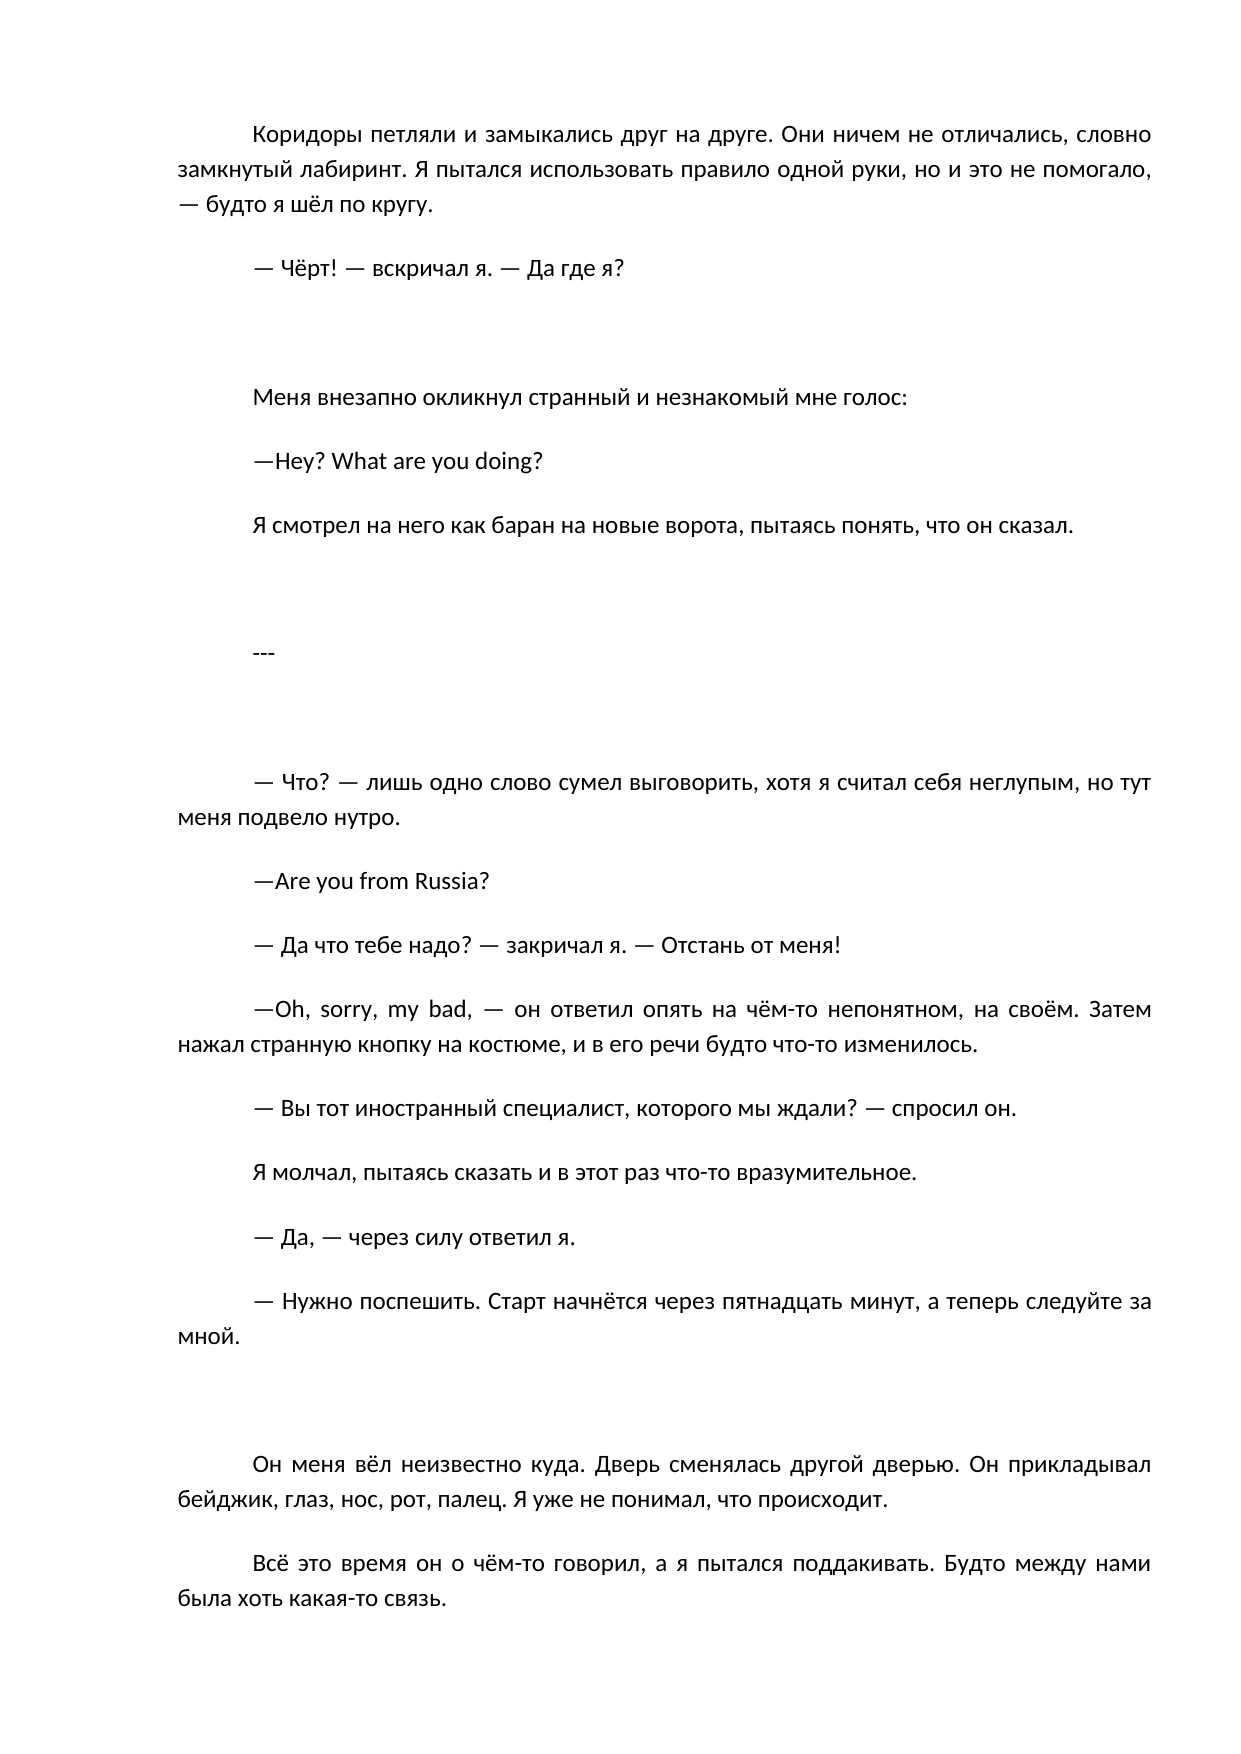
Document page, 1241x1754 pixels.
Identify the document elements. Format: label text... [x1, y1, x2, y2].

text — Да, — через силу ответил я. [177, 1221, 1152, 1251]
text — Что? — лишь одно слово сумел выговорить, хотя я считал себя неглупым, но тут меня подвело нутро. [177, 766, 1152, 831]
text Я молчал, пытаясь сказать и в этот раз что-то вразумительное. [177, 1156, 1152, 1187]
text — Вы тот иностранный специалист, которого мы ждали? — спросил он. [177, 1092, 1152, 1123]
text —Oh, sorry, my bad, — он ответил опять на чём-то непонятном, на своём. Затем нажал странную кнопку на костюме, и в его речи будто что-то изменилось. [177, 993, 1152, 1059]
text —Hey? What are you doing? [177, 445, 1152, 475]
text Я смотрел на него как баран на новые ворота, пытаясь понять, что он сказал. [177, 509, 1152, 539]
text — Чёрт! — вскричал я. — Да где я? [177, 252, 1152, 283]
text Всё это время он о чём-то говорил, а я пытался поддакивать. Будто между нами была хоть какая-то связь. [177, 1547, 1152, 1613]
text --- [177, 637, 1152, 668]
text Коридоры петляли и замыкались друг на друге. Они ничем не отличались, словно замкнутый лабиринт. Я пытался использовать правило одной руки, но и это не помогало, — будто я шёл по кругу. [177, 118, 1152, 219]
text Он меня вёл неизвестно куда. Дверь сменялась другой дверью. Он прикладывал бейджик, глаз, нос, рот, палец. Я уже не понимал, что происходит. [177, 1448, 1152, 1514]
text Меня внезапно окликнул странный и незнакомый мне голос: [177, 381, 1152, 411]
text — Да что тебе надо? — закричал я. — Отстань от меня! [177, 929, 1152, 959]
text —Are you from Russia? [177, 865, 1152, 895]
text — Нужно поспешить. Старт начнётся через пятнадцать минут, а теперь следуйте за мной. [177, 1285, 1152, 1350]
